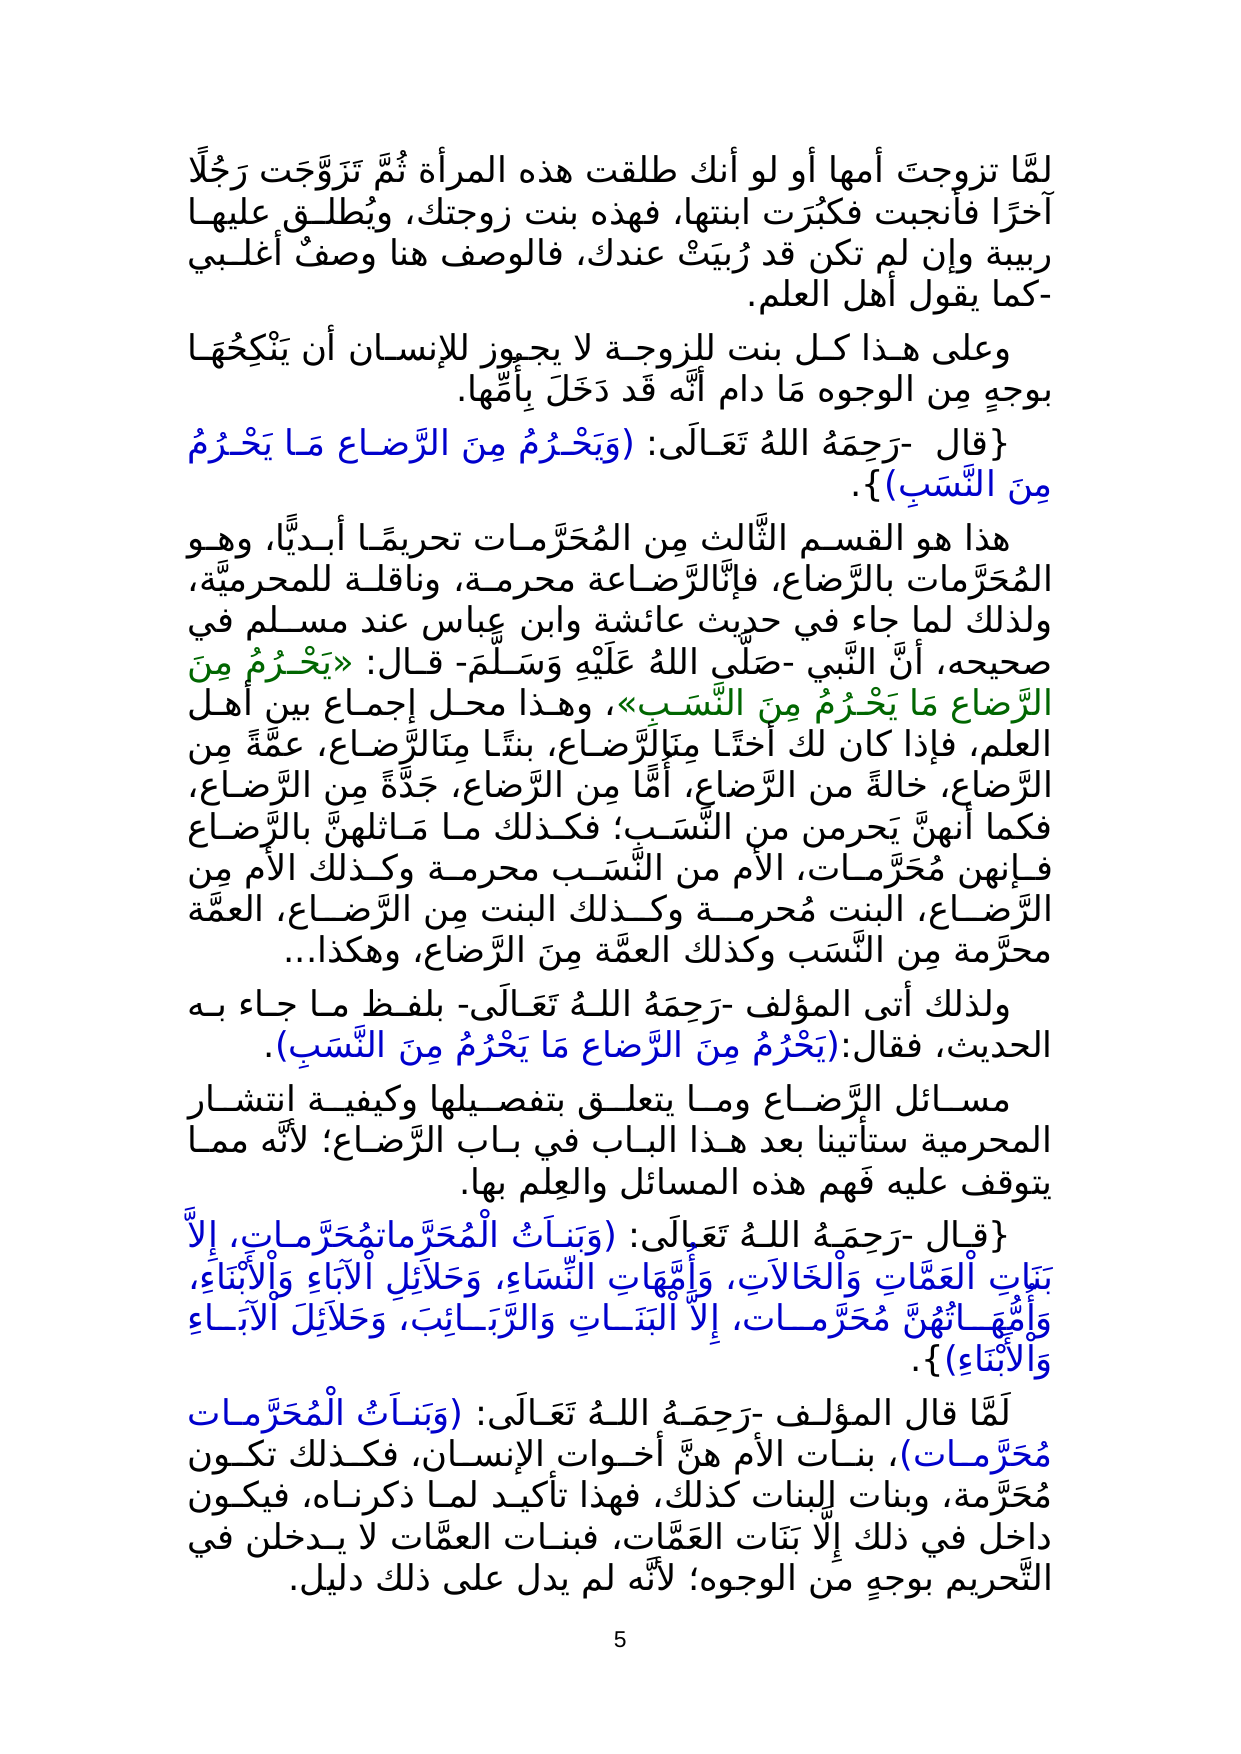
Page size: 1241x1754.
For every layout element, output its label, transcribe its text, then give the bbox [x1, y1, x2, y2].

text ولذلك أتى المؤلف -رَحِمَهُ اللهُ تَعَالَى- بلفظ ما جاء به الحديث، فقال:(يَحْرُمُ مِنَ الرَّضاع مَا يَحْرُمُ مِنَ النَّسَبِ). [187, 984, 1053, 1066]
text هذا هو القسم الثَّالث مِن المُحَرَّمات تحريمًا أبديًّا، وهو المُحَرَّمات بالرَّضاع، فإنَّالرَّضاعة محرمة، وناقلة للمحرميَّة، ولذلك لما جاء في حديث عائشة وابن عباس عند مسلم في صحيحه، أنَّ النَّبي -صَلَّى اللهُ عَلَيْهِ وَسَلَّمَ- قال: «يَحْرُمُ مِنَ الرَّضاع مَا يَحْرُمُ مِنَ النَّسَبِ»، وهذا محل إجماع بين أهل العلم، فإذا كان لك أختًا مِنَالرَّضاع، بنتًا مِنَالرَّضاع، عمَّةً مِن الرَّضاع، خالةً من الرَّضاع، أُمًّا مِن الرَّضاع، جَدَّةً مِن الرَّضاع، فكما أنهنَّ يَحرمن من النَّسَب؛ فكذلك ما مَاثلهنَّ بالرَّضاع فإنهن مُحَرَّمات، الأم من النَّسَب محرمة وكذلك الأم مِن الرَّضاع، البنت مُحرمة وكذلك البنت مِن الرَّضاع، العمَّة محرَّمة مِن النَّسَب وكذلك العمَّة مِنَ الرَّضاع، وهكذا... [187, 517, 1053, 971]
text وعلى هذا كل بنت للزوجة لا يجوز للإنسان أن يَنْكِحُهَا بوجهٍ مِن الوجوه مَا دام أنَّه قَد دَخَلَ بِأُمِّها. [187, 327, 1053, 410]
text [187, 150, 1053, 315]
text {قال -رَحِمَهُ اللهُ تَعَالَى: (وَيَحْرُمُ مِنَ الرَّضاع مَا يَحْرُمُ مِنَ النَّسَبِ)}. [187, 422, 1053, 505]
text لَمَّا قال المؤلف -رَحِمَهُ اللهُ تَعَالَى: (وَبَناَتُ الْمُحَرَّمات مُحَرَّمات)، بنات الأم هنَّ أخوات الإنسان، فكذلك تكون مُحَرَّمة، وبنات البنات كذلك، فهذا تأكيد لما ذكرناه، فيكون داخل في ذلك إِلَّا بَنَات العَمَّات، فبنات العمَّات لا يدخلن في التَّحريم بوجهٍ من الوجوه؛ لأنَّه لم يدل على ذلك دليل. [187, 1392, 1053, 1599]
text {قال -رَحِمَهُ اللهُ تَعَالَى: (وَبَناَتُ الْمُحَرَّماتمُحَرَّمات، إِلاَّ بَنَاتِ اْلعَمَّاتِ وَاْلخَالاَتِ، وَأُمَّهَاتِ النِّسَاءِ، وَحَلاَئِلِ اْلآبَاءِ وَاْلأَبْنَاءِ، وَأُمُّهَاتُهُنَّ مُحَرَّمات، إِلاَّ اْلبَنَاتِ وَالرَّبَائِبَ، وَحَلاَئِلَ اْلآبَاءِ وَاْلأَبْنَاءِ)}. [187, 1215, 1053, 1380]
text مسائل الرَّضاع وما يتعلق بتفصيلها وكيفية انتشار المحرمية ستأتينا بعد هذا الباب في باب الرَّضاع؛ لأنَّه مما يتوقف عليه فَهم هذه المسائل والعِلم بها. [187, 1079, 1053, 1202]
